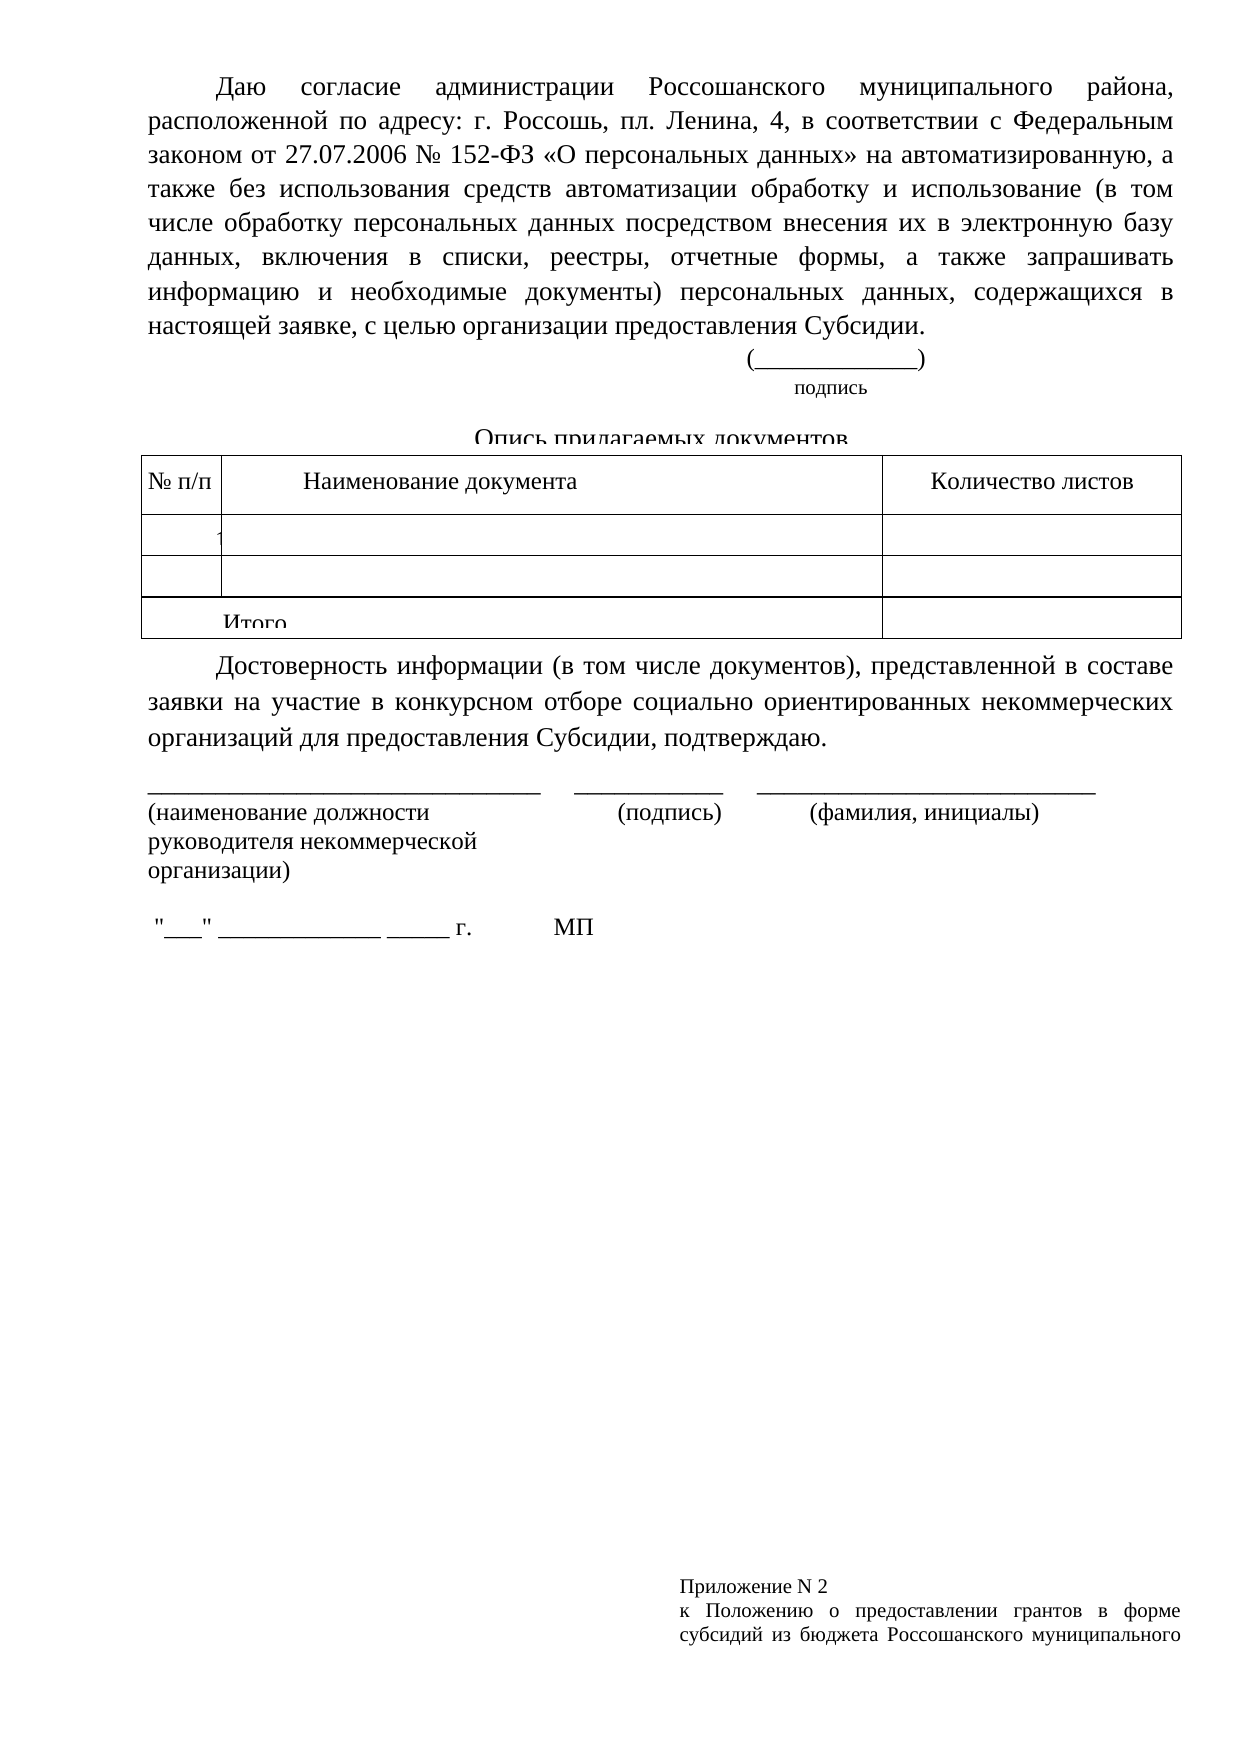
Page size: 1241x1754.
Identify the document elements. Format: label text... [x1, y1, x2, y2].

table_cell [883, 598, 1181, 638]
table_cell 1 [142, 515, 221, 555]
text "___" _____________ _____ г. МП [148, 912, 1181, 941]
text Приложение N 2 [679, 1574, 1181, 1598]
table_cell [883, 556, 1181, 596]
table_cell [883, 515, 1181, 555]
table_cell № п/п [142, 456, 221, 514]
text (наименование должности (подпись) (фамилия, инициалы) [148, 797, 1181, 826]
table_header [141, 59, 1181, 412]
table_cell [222, 556, 882, 596]
table_cell [222, 515, 882, 555]
table_cell Опись прилагаемых документов [141, 412, 1181, 455]
table_cell Количество листов [883, 456, 1181, 514]
text _____________________________ ___________ _________________________ [148, 766, 1181, 797]
table_cell [142, 556, 221, 596]
text организации) [148, 855, 1181, 884]
table_cell Наименование документа [222, 456, 882, 514]
text руководителя некоммерческой [148, 826, 1181, 855]
table_cell Итого [142, 598, 882, 638]
table_cell Достоверность информации (в том числе документов), представленной в составе заявки на участие в конкурсном отборе социально ориентированных некоммерческих организаций для предоставления Субсидии, подтверждаю. [141, 639, 1181, 766]
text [679, 1598, 1181, 1646]
